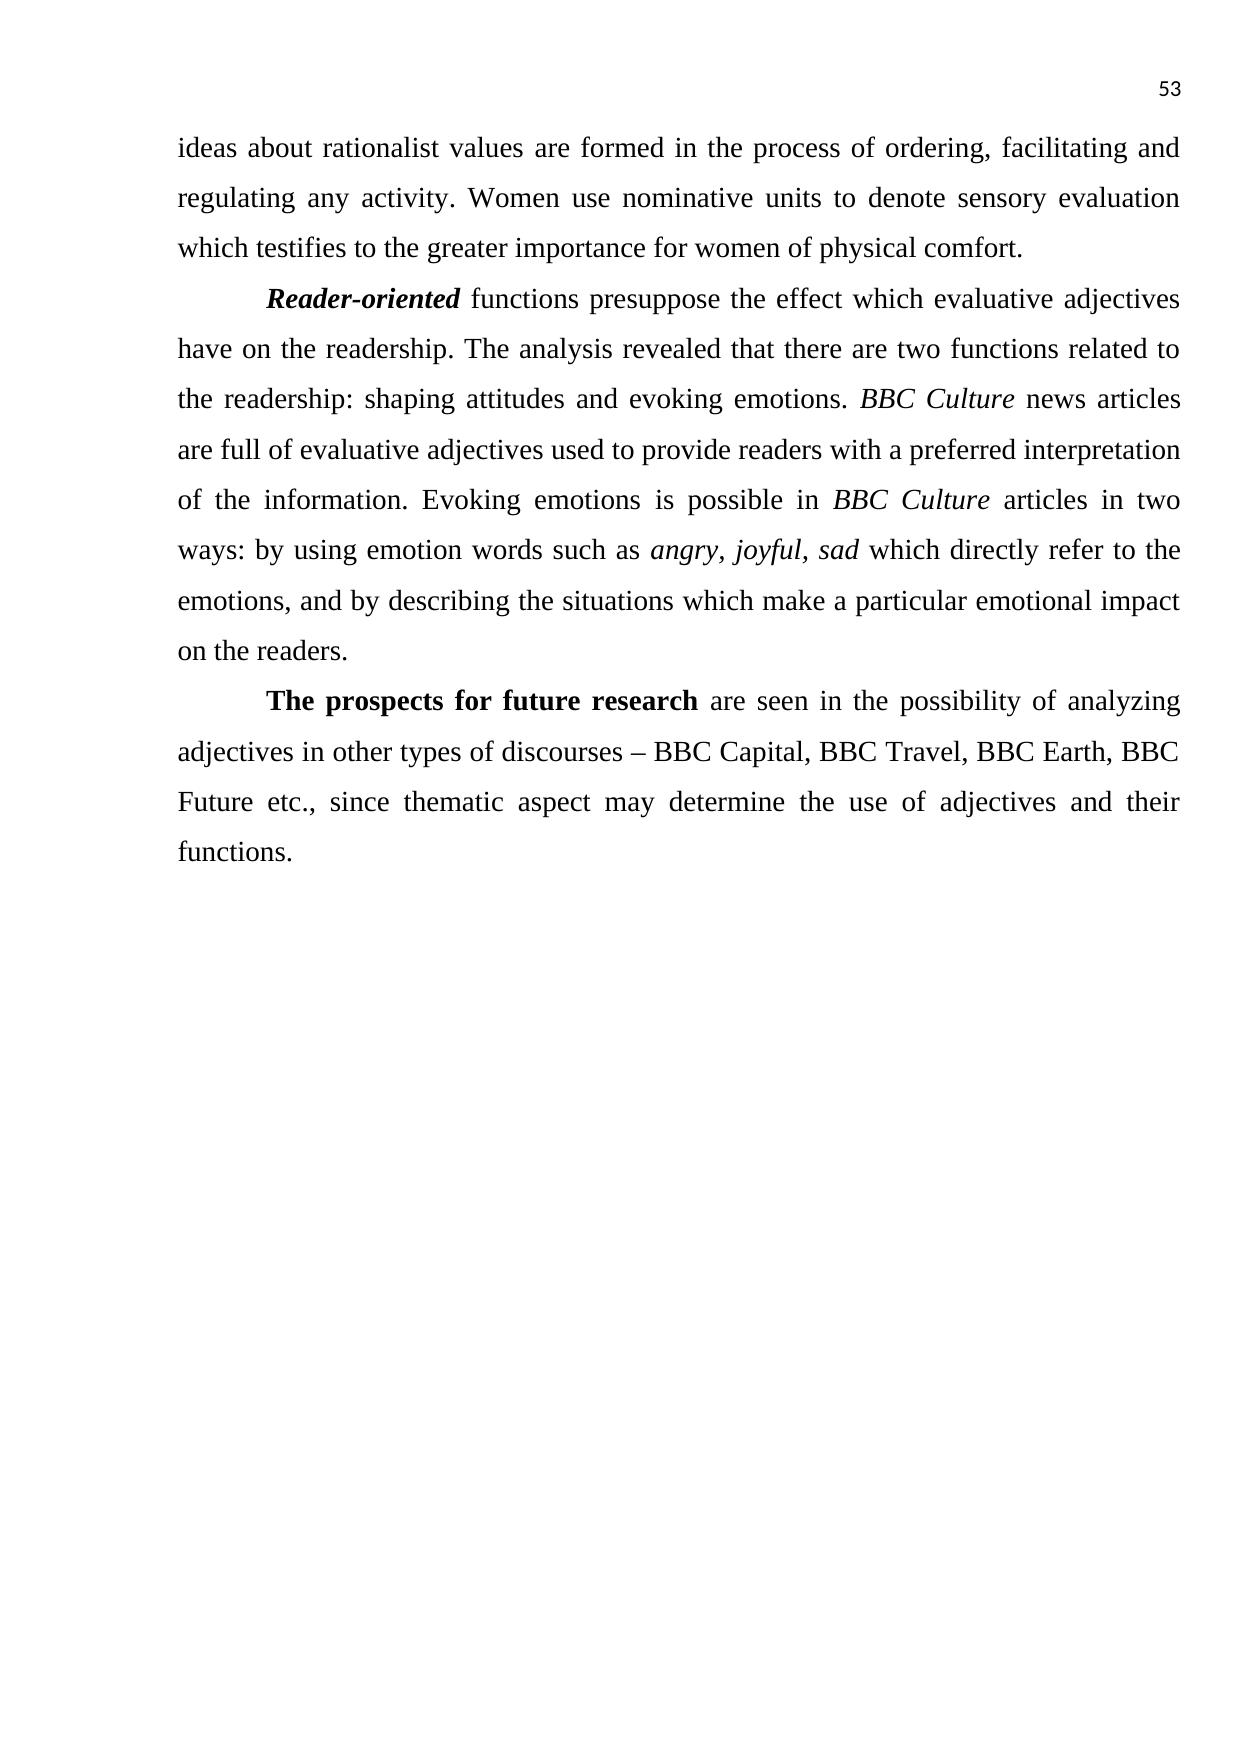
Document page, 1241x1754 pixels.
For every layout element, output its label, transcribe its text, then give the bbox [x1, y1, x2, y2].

text The prospects for future research are seen in the possibility of analyzing adjectives in other types of discourses – BBC Capital, BBC Travel, BBC Earth, BBC Future etc., since thematic aspect may determine the use of adjectives and their functions. [177, 683, 1181, 868]
text Reader-oriented functions presuppose the effect which evaluative adjectives have on the readership. The analysis revealed that there are two functions related to the readership: shaping attitudes and evoking emotions. BBC Culture news articles are full of evaluative adjectives used to provide readers with a preferred interpretation of the information. Evoking emotions is possible in BBC Culture articles in two ways: by using emotion words such as angry, joyful, sad which directly refer to the emotions, and by describing the situations which make a particular emotional impact on the readers. [177, 281, 1181, 667]
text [177, 130, 1181, 264]
